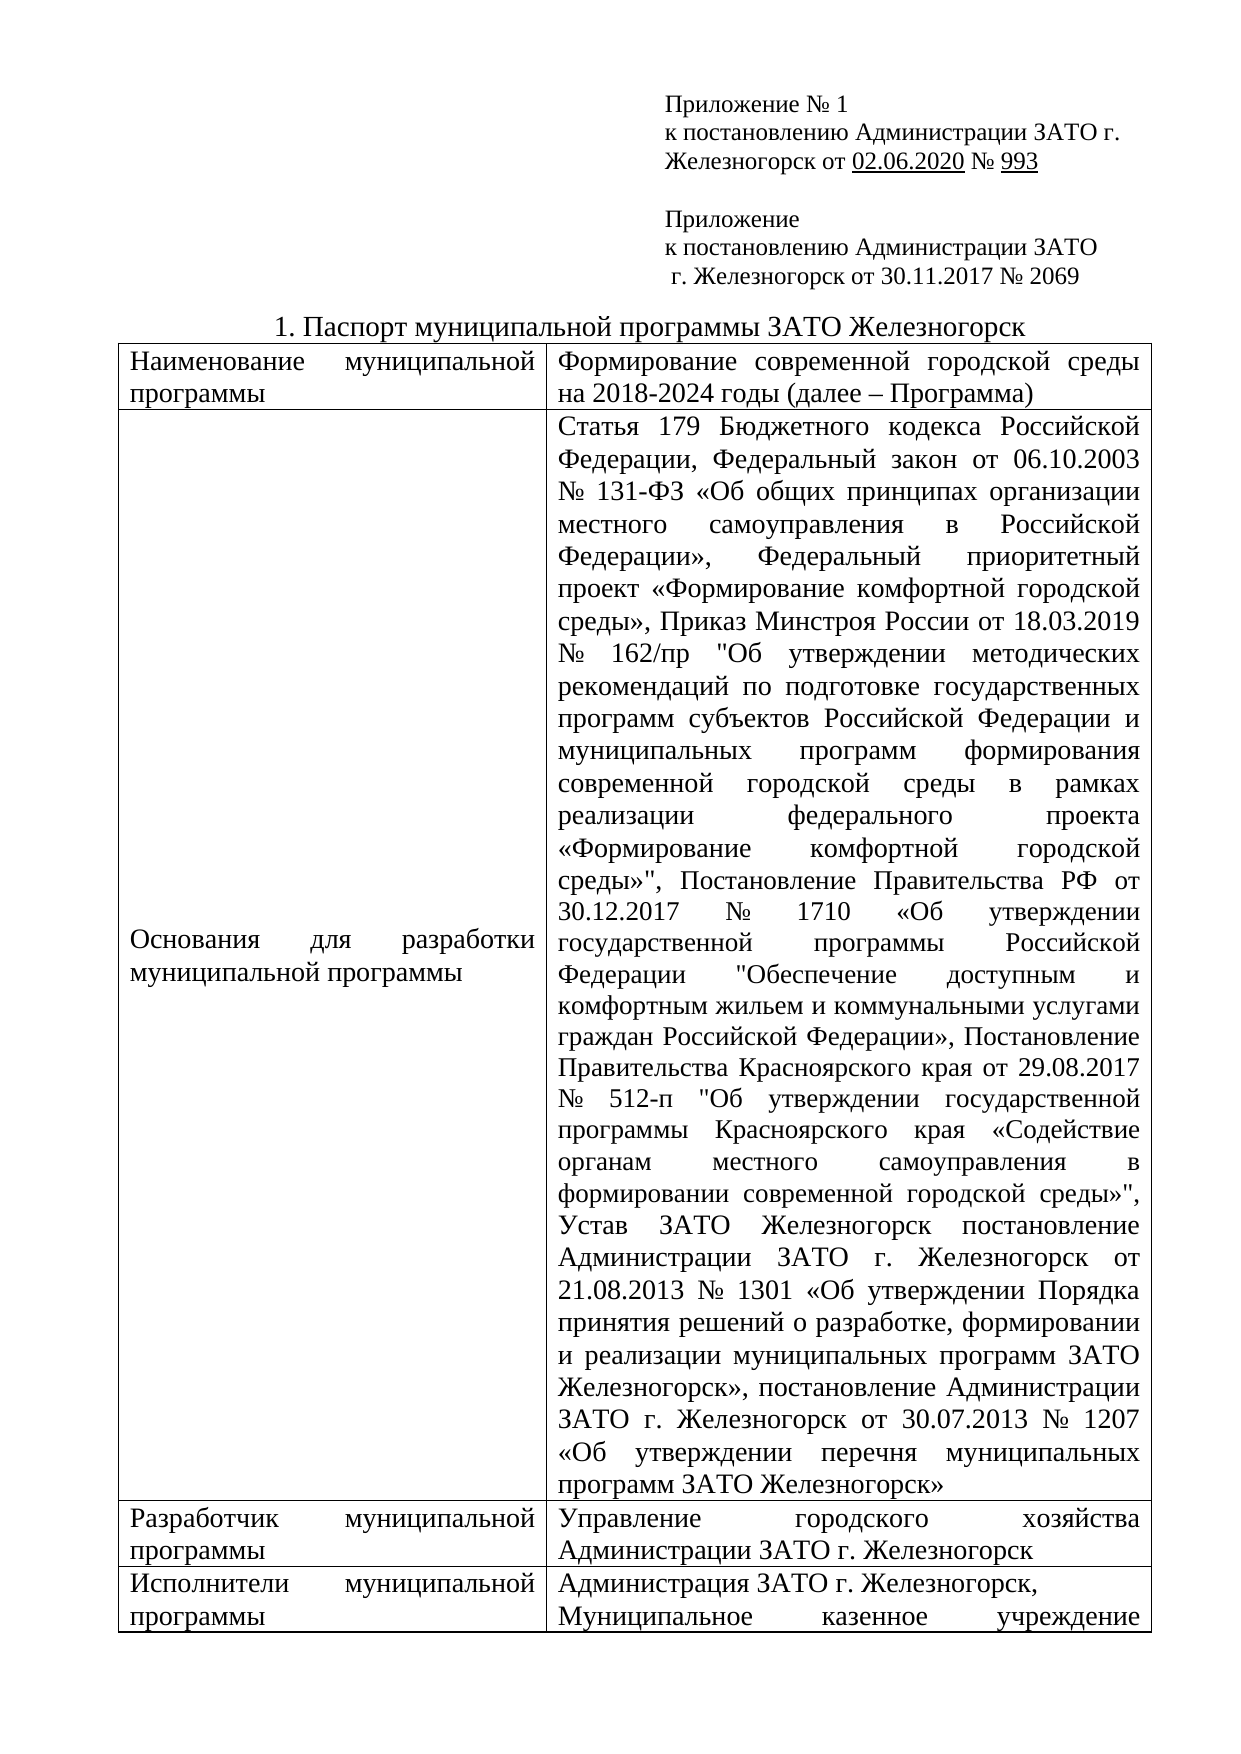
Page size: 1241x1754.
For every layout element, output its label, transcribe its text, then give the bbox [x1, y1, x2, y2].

text к постановлению Администрации ЗАТО [664, 232, 1181, 261]
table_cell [547, 1567, 1151, 1631]
text Приложение [664, 204, 1181, 232]
text 1. Паспорт муниципальной программы ЗАТО Железногорск [118, 309, 1181, 343]
table_cell Разработчик муниципальной программы [119, 1501, 546, 1566]
table_cell Основания для разработки муниципальной программы [119, 410, 546, 1500]
table_cell Управление городского хозяйства Администрации ЗАТО г. Железногорск [547, 1501, 1151, 1566]
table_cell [119, 1567, 546, 1631]
table_cell Статья 179 Бюджетного кодекса Российской Федерации, Федеральный закон от 06.10.2003 № 131-ФЗ «Об общих принципах организации местного самоуправления в Российской Федерации», Федеральный приоритетный проект «Формирование комфортной городской среды», Приказ Минстроя России от 18.03.2019 № 162/пр "Об утверждении методических рекомендаций по подготовке государственных программ субъектов Российской Федерации и муниципальных программ формирования современной городской среды в рамках реализации федерального проекта «Формирование комфортной городской среды»", Постановление Правительства РФ от 30.12.2017 № 1710 «Об утверждении государственной программы Российской Федерации "Обеспечение доступным и комфортным жильем и коммунальными услугами граждан Российской Федерации», Постановление Правительства Красноярского края от 29.08.2017 № 512-п "Об утверждении государственной программы Красноярского края «Содействие органам местного самоуправления в формировании современной городской среды»", Устав ЗАТО Железногорск постановление Администрации ЗАТО г. Железногорск от 21.08.2013 № 1301 «Об утверждении Порядка принятия решений о разработке, формировании и реализации муниципальных программ ЗАТО Железногорск», постановление Администрации ЗАТО г. Железногорск от 30.07.2013 № 1207 «Об утверждении перечня муниципальных программ ЗАТО Железногорск» [547, 410, 1151, 1500]
text Приложение № 1 [664, 89, 1181, 117]
table_header Наименование муниципальной программы [119, 344, 546, 408]
text к постановлению Администрации ЗАТО г. Железногорск от 02.06.2020 № 993 [664, 117, 1181, 175]
table_header Формирование современной городской среды на 2018-2024 годы (далее – Программа) [547, 344, 1151, 408]
text г. Железногорск от 30.11.2017 № 2069 [664, 261, 1181, 290]
